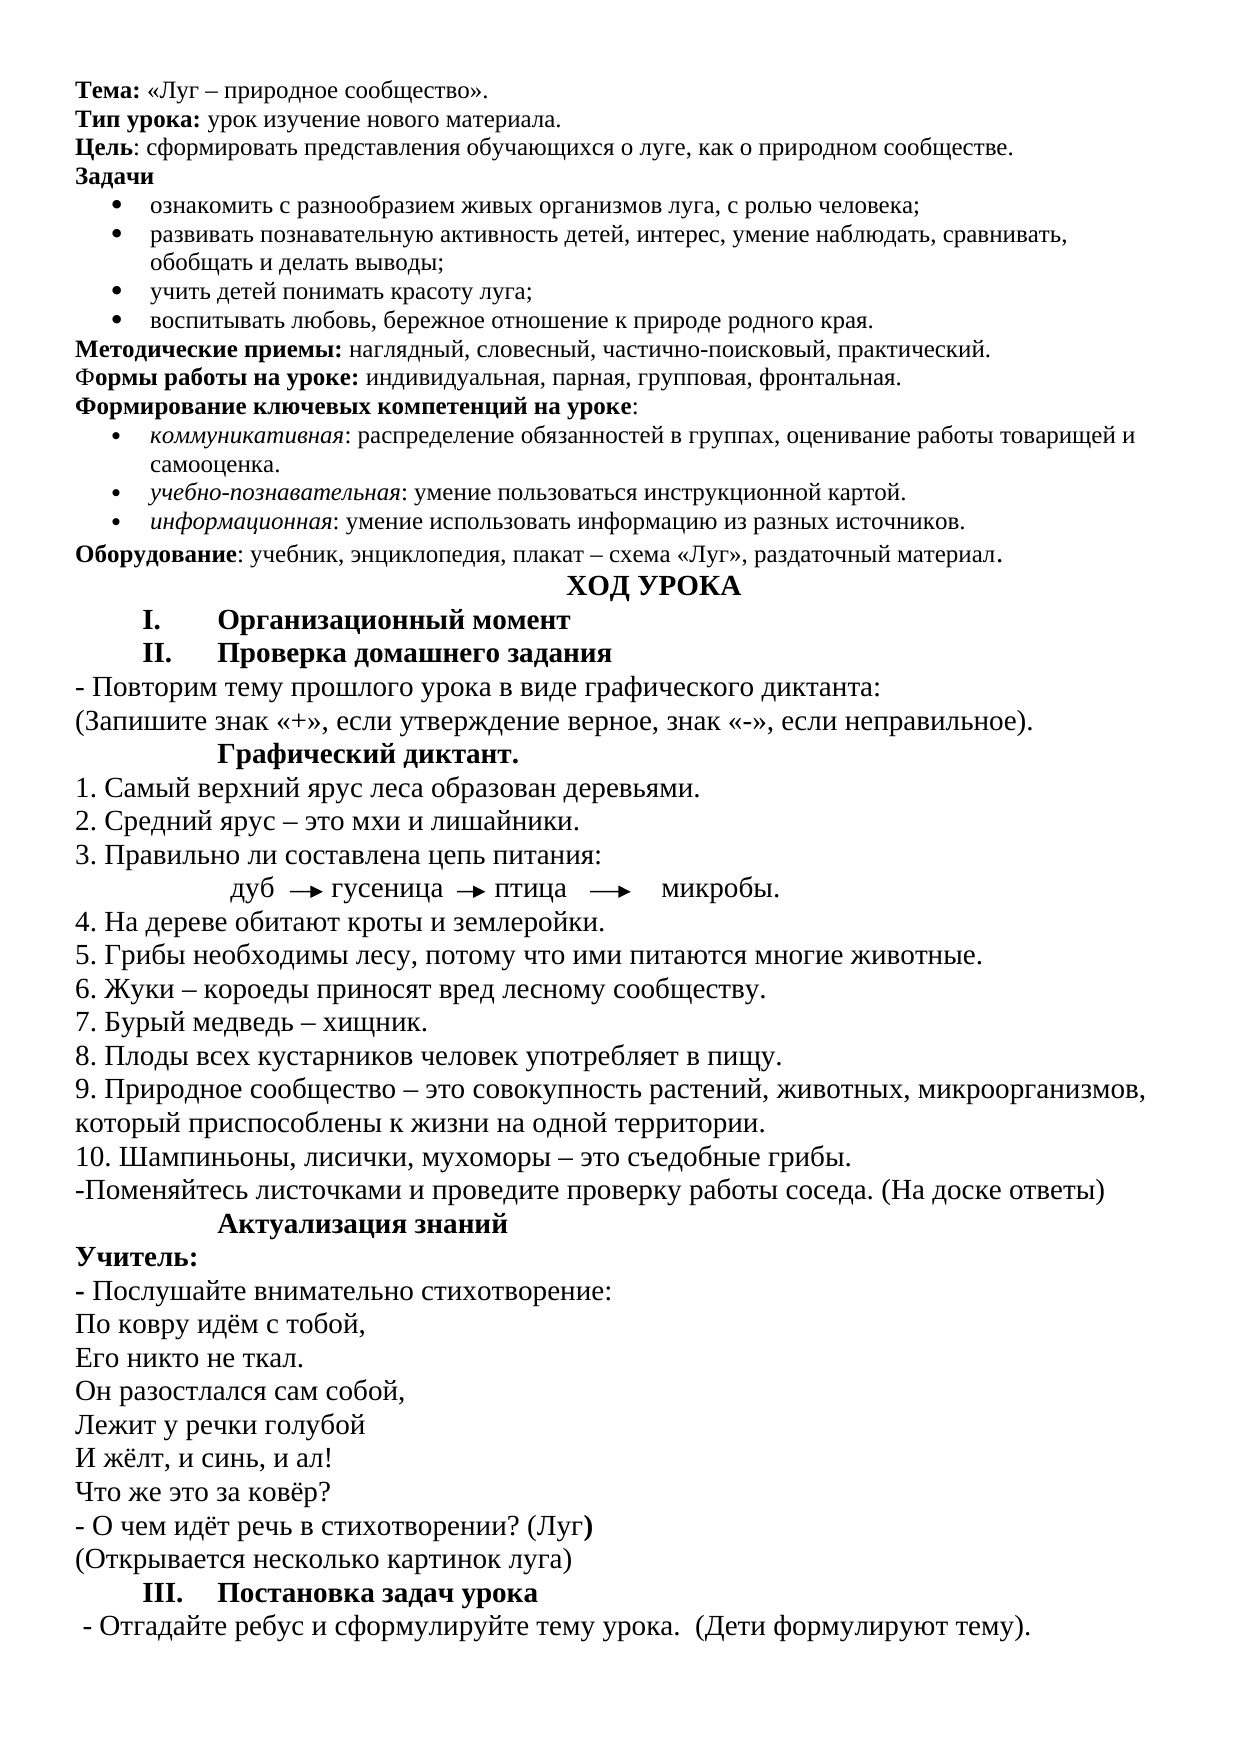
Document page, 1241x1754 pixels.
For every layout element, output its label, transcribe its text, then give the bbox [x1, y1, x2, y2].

text - Отгадайте ребус и сформулируйте тему урока. (Дети формулируют тему). [75, 1608, 1165, 1642]
text 6. Жуки – короеды приносят вред лесному сообществу. [75, 971, 1165, 1004]
text 4. На дереве обитают кроты и землеройки. [75, 904, 1165, 937]
list ознакомить с разнообразием живых организмов луга, с ролью человека; [112, 190, 1165, 219]
text ХОД УРОКА [142, 568, 1165, 602]
list коммуникативная: распределение обязанностей в группах, оценивание работы товарищей и самооценка. [112, 420, 1165, 477]
list Постановка задач урока [142, 1575, 1165, 1608]
text (Запишите знак «+», если утверждение верное, знак «-», если неправильное). [75, 703, 1165, 736]
list информационная: умение использовать информацию из разных источников. [112, 506, 1165, 535]
text Тип урока: урок изучение нового материала. [75, 104, 1165, 132]
text 7. Бурый медведь – хищник. [75, 1004, 1165, 1038]
list воспитывать любовь, бережное отношение к природе родного края. [112, 305, 1165, 334]
text 9. Природное сообщество – это совокупность растений, животных, микроорганизмов, который приспособлены к жизни на одной территории. [75, 1072, 1165, 1139]
text 10. Шампиньоны, лисички, мухоморы – это съедобные грибы. [75, 1139, 1165, 1172]
text Методические приемы: наглядный, словесный, частично-поисковый, практический. [75, 334, 1165, 362]
text Оборудование: учебник, энциклопедия, плакат – схема «Луг», раздаточный материал. [75, 535, 1165, 568]
text Формы работы на уроке: индивидуальная, парная, групповая, фронтальная. [75, 362, 1165, 391]
text Учитель: [75, 1239, 1165, 1273]
text Актуализация знаний [217, 1206, 1165, 1239]
text 1. Самый верхний ярус леса образован деревьями. [75, 770, 1165, 803]
list учить детей понимать красоту луга; [112, 276, 1165, 305]
text Формирование ключевых компетенций на уроке: [75, 391, 1165, 420]
text 2. Средний ярус – это мхи и лишайники. [75, 803, 1165, 837]
text По ковру идём с тобой, Его никто не ткал. Он разостлался сам собой, Лежит у речки голубой И жёлт, и синь, и ал! Что же это за ковёр? [75, 1306, 1165, 1508]
list учебно-познавательная: умение пользоваться инструкционной картой. [112, 477, 1165, 506]
text -Поменяйтесь листочками и проведите проверку работы соседа. (На доске ответы) [75, 1172, 1165, 1206]
text Задачи [75, 161, 1165, 190]
list развивать познавательную активность детей, интерес, умение наблюдать, сравнивать, обобщать и делать выводы; [112, 219, 1165, 276]
text 8. Плоды всех кустарников человек употребляет в пищу. [75, 1038, 1165, 1072]
text дуб гусеница птица микробы. [75, 870, 1165, 904]
text Тема: «Луг – природное сообщество». [75, 75, 1165, 104]
text - Послушайте внимательно стихотворение: [75, 1273, 1165, 1306]
text 3. Правильно ли составлена цепь питания: [75, 837, 1165, 870]
list Организационный момент [142, 602, 1165, 636]
text 5. Грибы необходимы лесу, потому что ими питаются многие животные. [75, 937, 1165, 971]
text - О чем идёт речь в стихотворении? (Луг) [75, 1508, 1165, 1541]
text Цель: сформировать представления обучающихся о луге, как о природном сообществе. [75, 132, 1165, 161]
text (Открывается несколько картинок луга) [75, 1541, 1165, 1575]
list Проверка домашнего задания [142, 636, 1165, 669]
text Графический диктант. [217, 736, 1165, 770]
text - Повторим тему прошлого урока в виде графического диктанта: [75, 669, 1165, 703]
